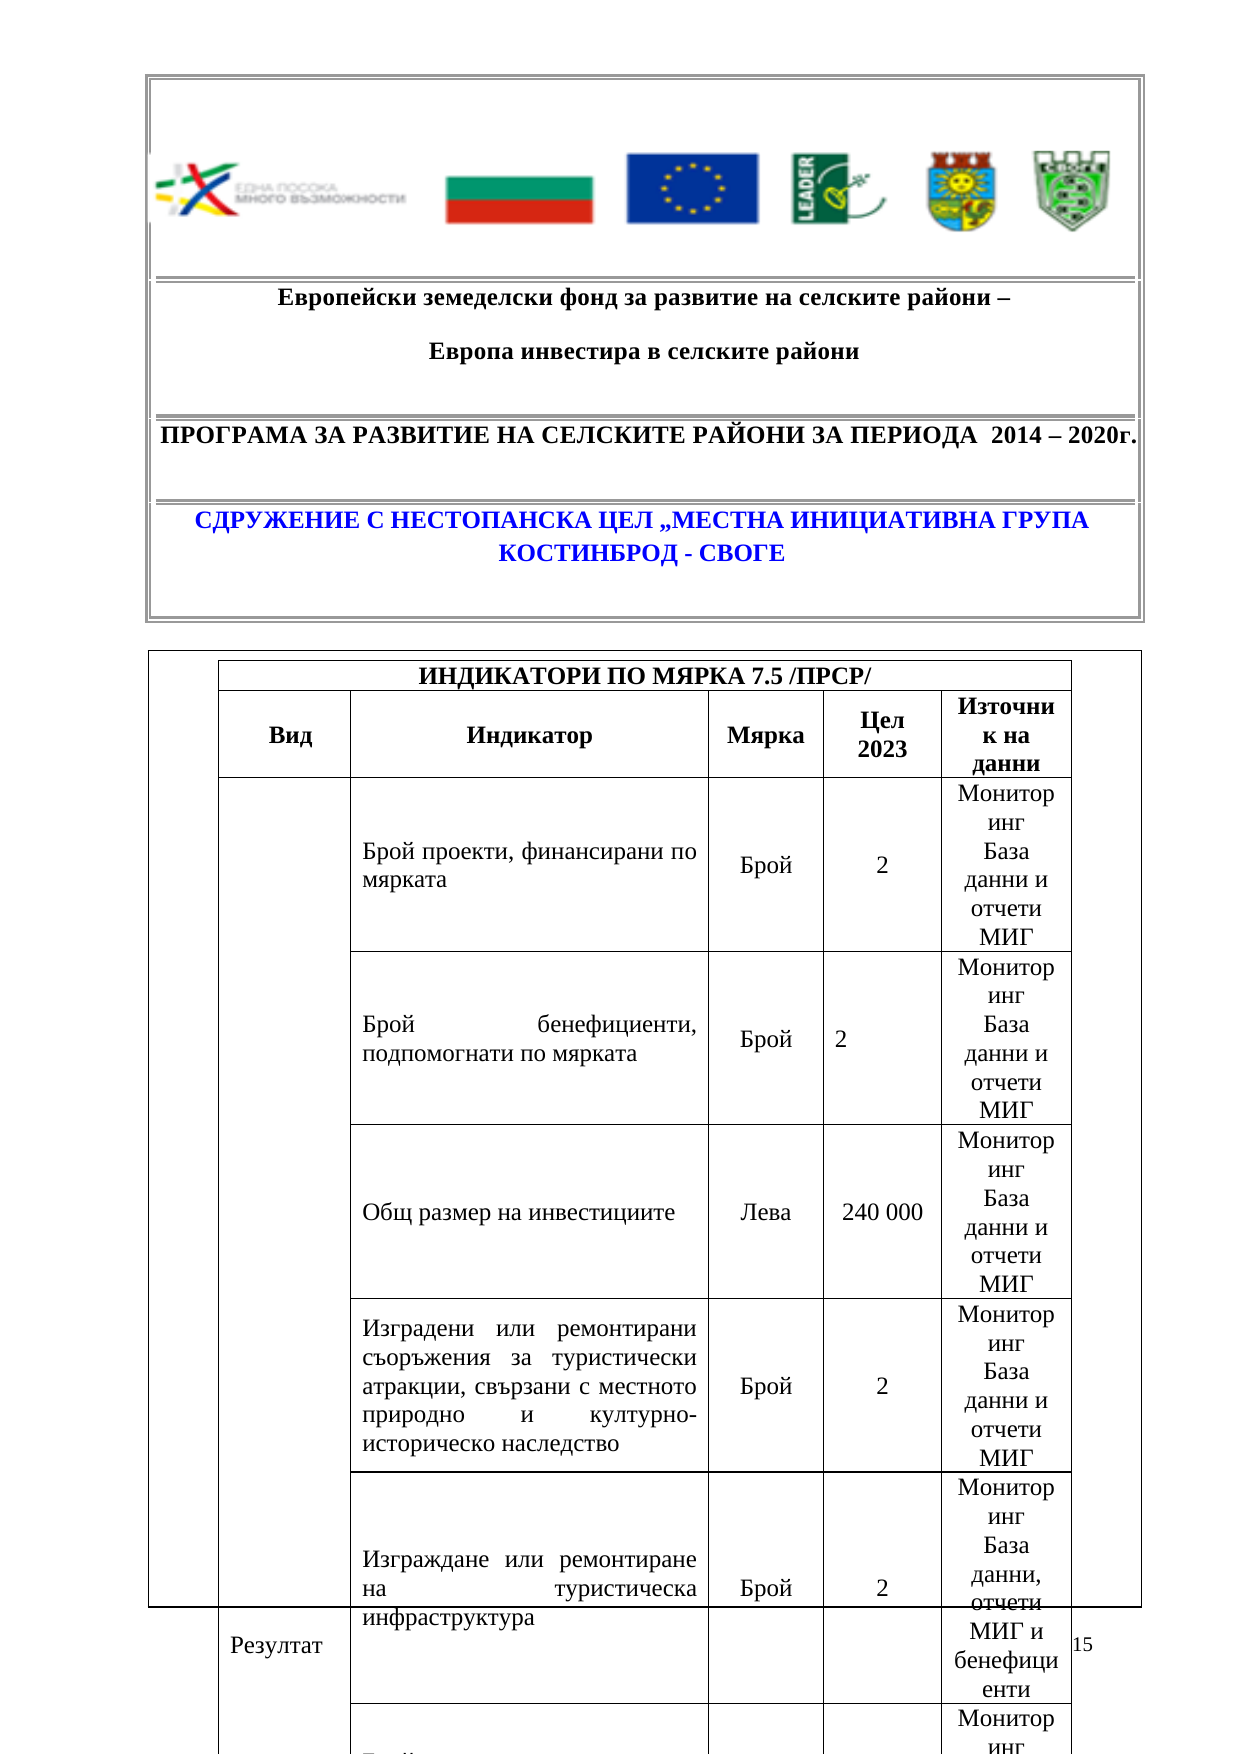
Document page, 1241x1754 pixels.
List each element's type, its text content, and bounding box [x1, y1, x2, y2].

picture [147, 124, 1128, 244]
table_header Проектните предложения по настоящите Условия за кандидатстване следва да допринасят за постигането на следните показатели: [149, 651, 1141, 1606]
